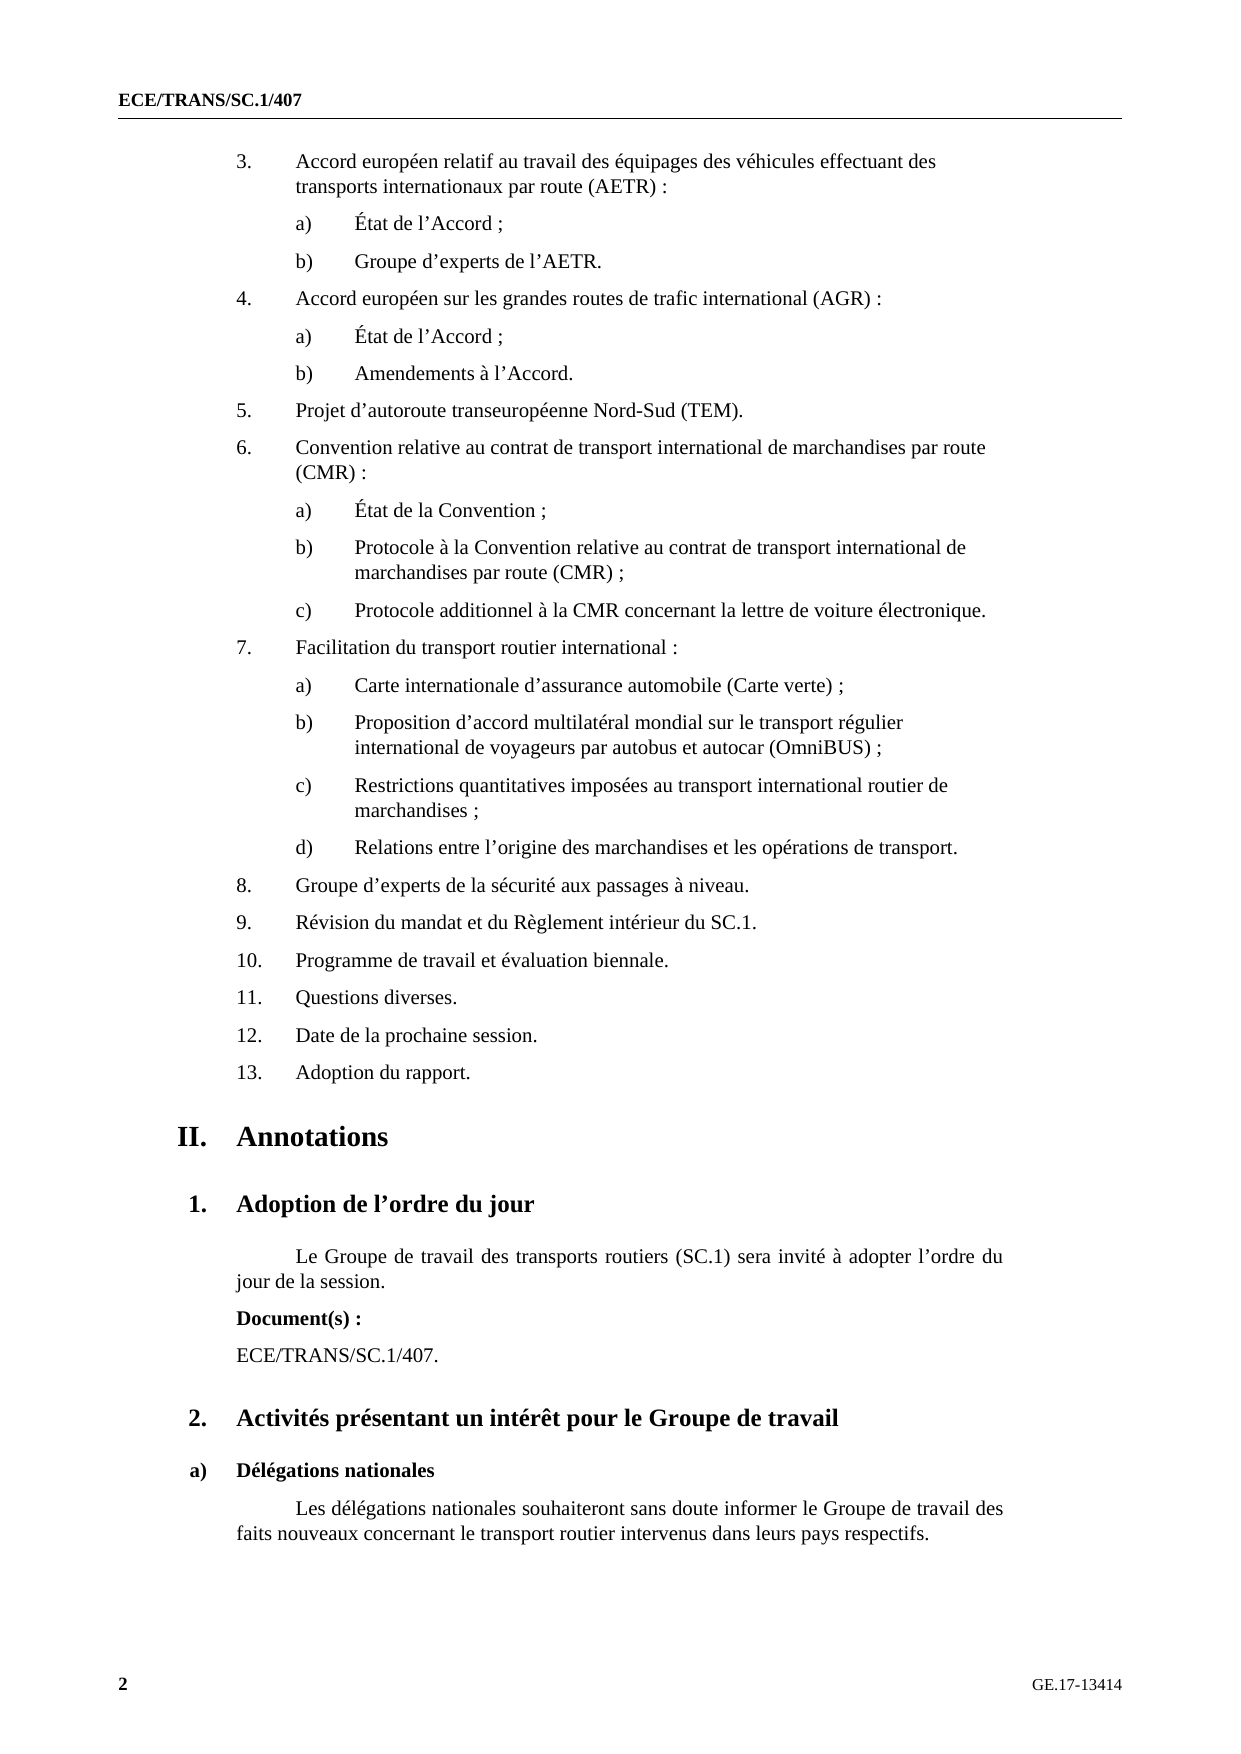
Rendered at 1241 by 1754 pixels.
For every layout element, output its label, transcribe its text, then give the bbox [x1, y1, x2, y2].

text d) Relations entre l’origine des marchandises et les opérations de transport. [295, 834, 1004, 859]
text Les délégations nationales souhaiteront sans doute informer le Groupe de travail des faits nouveaux concernant le transport routier intervenus dans leurs pays respectifs. [236, 1495, 1004, 1545]
text ECE/TRANS/SC.1/407. [236, 1343, 1004, 1367]
text 5. Projet d’autoroute transeuropéenne Nord-Sud (TEM). [236, 398, 1004, 422]
text 9. Révision du mandat et du Règlement intérieur du SC.1. [236, 909, 1004, 934]
text b) Amendements à l’Accord. [295, 360, 1004, 385]
text 3. Accord européen relatif au travail des équipages des véhicules effectuant des transports internationaux par route (AETR) : [236, 148, 1004, 198]
text a) Délégations nationales [118, 1457, 1004, 1482]
text 1. Adoption de l’ordre du jour [118, 1190, 1004, 1218]
text a) État de la Convention ; [295, 497, 1004, 522]
text 4. Accord européen sur les grandes routes de trafic international (AGR) : [236, 285, 1004, 310]
text 7. Facilitation du transport routier international : [236, 634, 1004, 659]
text c) Protocole additionnel à la CMR concernant la lettre de voiture électronique. [295, 597, 1004, 622]
text 13. Adoption du rapport. [236, 1059, 1004, 1084]
text b) Protocole à la Convention relative au contrat de transport international de marchandises par route (CMR) ; [295, 534, 1004, 584]
text 10. Programme de travail et évaluation biennale. [236, 947, 1004, 972]
text Document(s) : [236, 1306, 1004, 1330]
text Le Groupe de travail des transports routiers (SC.1) sera invité à adopter l’ordre du jour de la session. [236, 1243, 1004, 1293]
text II. Annotations [118, 1122, 1004, 1153]
text 11. Questions diverses. [236, 984, 1004, 1009]
text 12. Date de la prochaine session. [236, 1022, 1004, 1047]
text a) État de l’Accord ; [295, 323, 1004, 348]
text a) Carte internationale d’assurance automobile (Carte verte) ; [295, 672, 1004, 697]
text 8. Groupe d’experts de la sécurité aux passages à niveau. [236, 872, 1004, 897]
text 2. Activités présentant un intérêt pour le Groupe de travail [118, 1404, 1004, 1432]
text c) Restrictions quantitatives imposées au transport international routier de marchandises ; [295, 772, 1004, 822]
text b) Proposition d’accord multilatéral mondial sur le transport régulier international de voyageurs par autobus et autocar (OmniBUS) ; [295, 709, 1004, 759]
text 6. Convention relative au contrat de transport international de marchandises par route (CMR) : [236, 434, 1004, 484]
text a) État de l’Accord ; [295, 210, 1004, 235]
text b) Groupe d’experts de l’AETR. [295, 248, 1004, 273]
